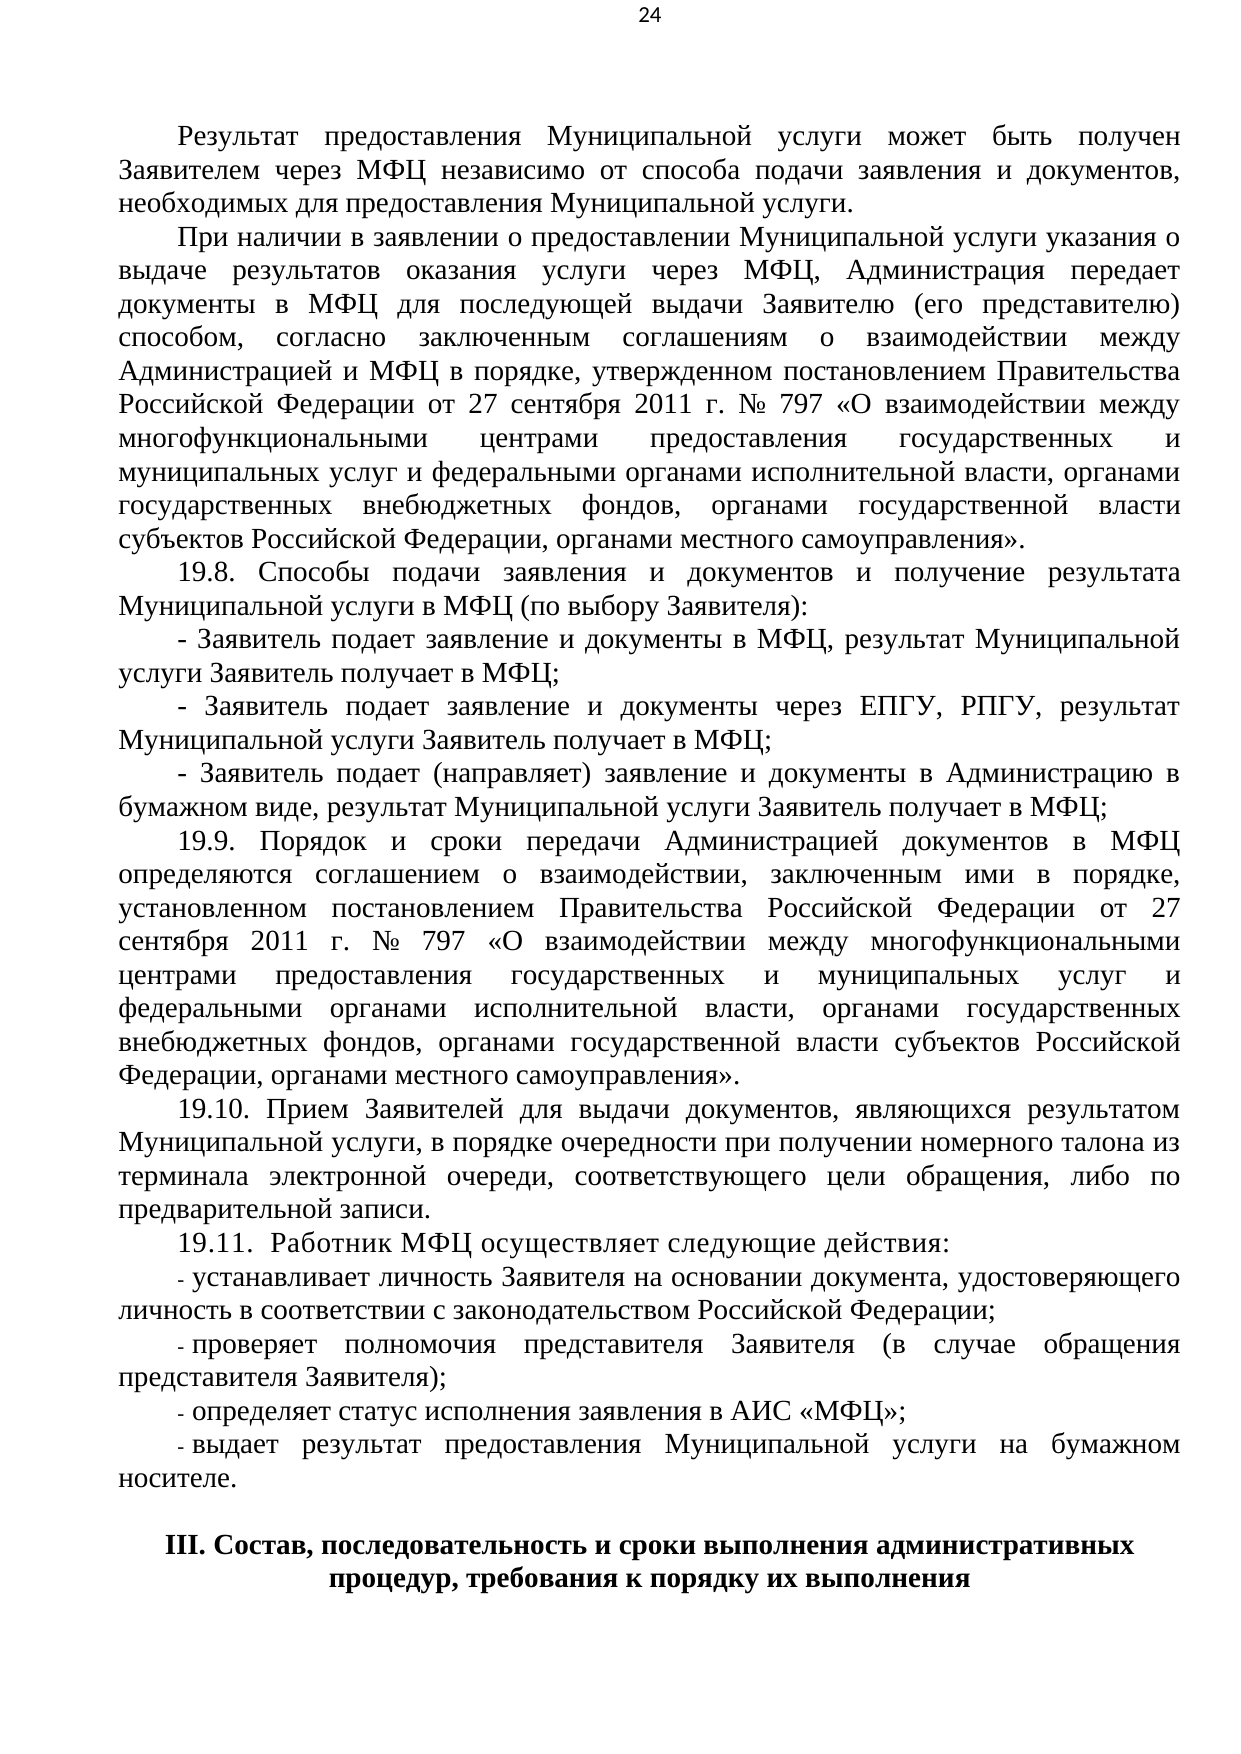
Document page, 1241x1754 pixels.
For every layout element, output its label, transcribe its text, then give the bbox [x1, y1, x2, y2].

text При наличии в заявлении о предоставлении Муниципальной услуги указания о выдаче результатов оказания услуги через МФЦ, Администрация передает документы в МФЦ для последующей выдачи Заявителю (его представителю) способом, согласно заключенным соглашениям о взаимодействии между Администрацией и МФЦ в порядке, утвержденном постановлением Правительства Российской Федерации от 27 сентября 2011 г. № 797 «О взаимодействии между многофункциональными центрами предоставления государственных и муниципальных услуг и федеральными органами исполнительной власти, органами государственных внебюджетных фондов, органами государственной власти субъектов Российской Федерации, органами местного самоуправления». [118, 219, 1181, 554]
list устанавливает личность Заявителя на основании документа, удостоверяющего личность в соответствии с законодательством Российской Федерации; [118, 1259, 1181, 1326]
text 19.8. Способы подачи заявления и документов и получение результата Муниципальной услуги в МФЦ (по выбору Заявителя): [118, 554, 1181, 621]
text Результат предоставления Муниципальной услуги может быть получен Заявителем через МФЦ независимо от способа подачи заявления и документов, необходимых для предоставления Муниципальной услуги. [118, 118, 1181, 219]
list проверяет полномочия представителя Заявителя (в случае обращения представителя Заявителя); [118, 1326, 1181, 1393]
text 19.11. Работник МФЦ осуществляет следующие действия: [118, 1225, 1181, 1259]
text - Заявитель подает заявление и документы через ЕПГУ, РПГУ, результат Муниципальной услуги Заявитель получает в МФЦ; [118, 688, 1181, 756]
list определяет статус исполнения заявления в АИС «МФЦ»; [118, 1393, 1181, 1426]
list выдает результат предоставления Муниципальной услуги на бумажном носителе. [118, 1426, 1181, 1493]
text III. Состав, последовательность и сроки выполнения административных процедур, требования к порядку их выполнения [118, 1527, 1181, 1594]
text 19.10. Прием Заявителей для выдачи документов, являющихся результатом Муниципальной услуги, в порядке очередности при получении номерного талона из терминала электронной очереди, соответствующего цели обращения, либо по предварительной записи. [118, 1091, 1181, 1225]
text - Заявитель подает (направляет) заявление и документы в Администрацию в бумажном виде, результат Муниципальной услуги Заявитель получает в МФЦ; [118, 756, 1181, 823]
text - Заявитель подает заявление и документы в МФЦ, результат Муниципальной услуги Заявитель получает в МФЦ; [118, 621, 1181, 688]
text 19.9. Порядок и сроки передачи Администрацией документов в МФЦ определяются соглашением о взаимодействии, заключенным ими в порядке, установленном постановлением Правительства Российской Федерации от 27 сентября 2011 г. № 797 «О взаимодействии между многофункциональными центрами предоставления государственных и муниципальных услуг и федеральными органами исполнительной власти, органами государственных внебюджетных фондов, органами государственной власти субъектов Российской Федерации, органами местного самоуправления». [118, 823, 1181, 1091]
